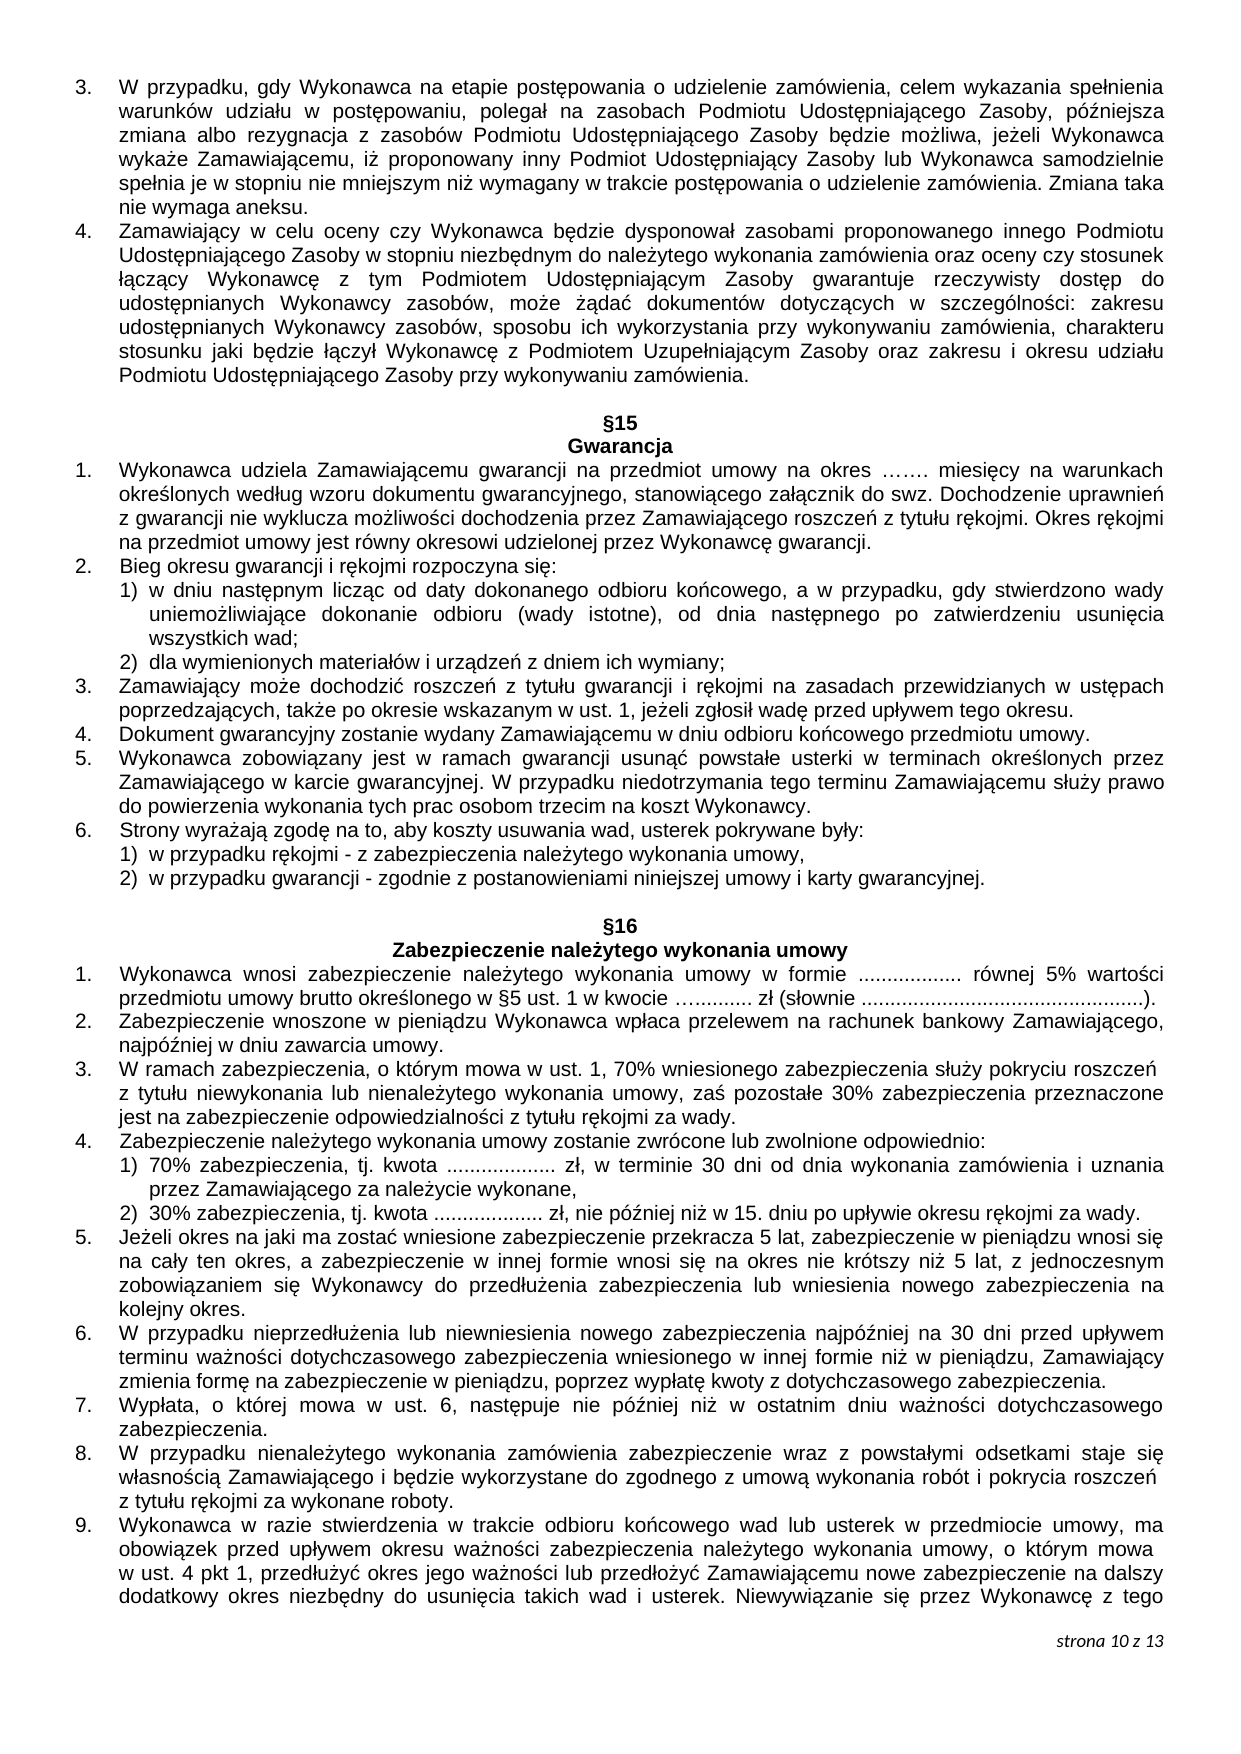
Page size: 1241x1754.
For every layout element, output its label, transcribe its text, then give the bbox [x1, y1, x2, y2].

text 2) dla wymienionych materiałów i urządzeń z dniem ich wymiany; [75, 650, 1165, 674]
text 8. W przypadku nienależytego wykonania zamówienia zabezpieczenie wraz z powstałymi odsetkami staje się własnością Zamawiającego i będzie wykorzystane do zgodnego z umową wykonania robót i pokrycia roszczeń z tytułu rękojmi za wykonane roboty. [75, 1441, 1165, 1512]
text 2) 30% zabezpieczenia, tj. kwota ................... zł, nie później niż w 15. dniu po upływie okresu rękojmi za wady. [75, 1201, 1165, 1225]
text 1) w dniu następnym licząc od daty dokonanego odbioru końcowego, a w przypadku, gdy stwierdzono wady uniemożliwiające dokonanie odbioru (wady istotne), od dnia następnego po zatwierdzeniu usunięcia wszystkich wad; [60, 578, 1165, 650]
text 4. Zamawiający w celu oceny czy Wykonawca będzie dysponował zasobami proponowanego innego Podmiotu Udostępniającego Zasoby w stopniu niezbędnym do należytego wykonania zamówienia oraz oceny czy stosunek łączący Wykonawcę z tym Podmiotem Udostępniającym Zasoby gwarantuje rzeczywisty dostęp do udostępnianych Wykonawcy zasobów, może żądać dokumentów dotyczących w szczególności: zakresu udostępnianych Wykonawcy zasobów, sposobu ich wykorzystania przy wykonywaniu zamówienia, charakteru stosunku jaki będzie łączył Wykonawcę z Podmiotem Uzupełniającym Zasoby oraz zakresu i okresu udziału Podmiotu Udostępniającego Zasoby przy wykonywaniu zamówienia. [75, 219, 1165, 386]
text Gwarancja [75, 434, 1165, 458]
text 2) w przypadku gwarancji - zgodnie z postanowieniami niniejszej umowy i karty gwarancyjnej. [75, 866, 1165, 889]
text Zabezpieczenie należytego wykonania umowy [75, 937, 1165, 961]
text 1. Wykonawca wnosi zabezpieczenie należytego wykonania umowy w formie .................. równej 5% wartości przedmiotu umowy brutto określonego w §5 ust. 1 w kwocie ….......... zł (słownie .................................................). [75, 961, 1165, 1009]
text 1) w przypadku rękojmi - z zabezpieczenia należytego wykonania umowy, [75, 842, 1165, 866]
text 3. W ramach zabezpieczenia, o którym mowa w ust. 1, 70% wniesionego zabezpieczenia służy pokryciu roszczeń z tytułu niewykonania lub nienależytego wykonania umowy, zaś pozostałe 30% zabezpieczenia przeznaczone jest na zabezpieczenie odpowiedzialności z tytułu rękojmi za wady. [75, 1057, 1165, 1129]
text 3. Zamawiający może dochodzić roszczeń z tytułu gwarancji i rękojmi na zasadach przewidzianych w ustępach poprzedzających, także po okresie wskazanym w ust. 1, jeżeli zgłosił wadę przed upływem tego okresu. [75, 674, 1165, 722]
text 4. Zabezpieczenie należytego wykonania umowy zostanie zwrócone lub zwolnione odpowiednio: [75, 1129, 1165, 1153]
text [75, 1512, 1165, 1608]
text 3. W przypadku, gdy Wykonawca na etapie postępowania o udzielenie zamówienia, celem wykazania spełnienia warunków udziału w postępowaniu, polegał na zasobach Podmiotu Udostępniającego Zasoby, późniejsza zmiana albo rezygnacja z zasobów Podmiotu Udostępniającego Zasoby będzie możliwa, jeżeli Wykonawca wykaże Zamawiającemu, iż proponowany inny Podmiot Udostępniający Zasoby lub Wykonawca samodzielnie spełnia je w stopniu nie mniejszym niż wymagany w trakcie postępowania o udzielenie zamówienia. Zmiana taka nie wymaga aneksu. [75, 75, 1165, 219]
text 5. Wykonawca zobowiązany jest w ramach gwarancji usunąć powstałe usterki w terminach określonych przez Zamawiającego w karcie gwarancyjnej. W przypadku niedotrzymania tego terminu Zamawiającemu służy prawo do powierzenia wykonania tych prac osobom trzecim na koszt Wykonawcy. [75, 746, 1165, 818]
text 2. Zabezpieczenie wnoszone w pieniądzu Wykonawca wpłaca przelewem na rachunek bankowy Zamawiającego, najpóźniej w dniu zawarcia umowy. [75, 1009, 1165, 1057]
text 6. Strony wyrażają zgodę na to, aby koszty usuwania wad, usterek pokrywane były: [75, 818, 1165, 842]
text 2. Bieg okresu gwarancji i rękojmi rozpoczyna się: [75, 554, 1165, 578]
text 1) 70% zabezpieczenia, tj. kwota ................... zł, w terminie 30 dni od dnia wykonania zamówienia i uznania przez Zamawiającego za należycie wykonane, [75, 1153, 1165, 1201]
text §16 [75, 913, 1165, 937]
text 5. Jeżeli okres na jaki ma zostać wniesione zabezpieczenie przekracza 5 lat, zabezpieczenie w pieniądzu wnosi się na cały ten okres, a zabezpieczenie w innej formie wnosi się na okres nie krótszy niż 5 lat, z jednoczesnym zobowiązaniem się Wykonawcy do przedłużenia zabezpieczenia lub wniesienia nowego zabezpieczenia na kolejny okres. [75, 1225, 1165, 1321]
text 1. Wykonawca udziela Zamawiającemu gwarancji na przedmiot umowy na okres ……. miesięcy na warunkach określonych według wzoru dokumentu gwarancyjnego, stanowiącego załącznik do swz. Dochodzenie uprawnień z gwarancji nie wyklucza możliwości dochodzenia przez Zamawiającego roszczeń z tytułu rękojmi. Okres rękojmi na przedmiot umowy jest równy okresowi udzielonej przez Wykonawcę gwarancji. [75, 458, 1165, 554]
text 4. Dokument gwarancyjny zostanie wydany Zamawiającemu w dniu odbioru końcowego przedmiotu umowy. [75, 722, 1165, 746]
text §15 [75, 410, 1165, 434]
text 7. Wypłata, o której mowa w ust. 6, następuje nie później niż w ostatnim dniu ważności dotychczasowego zabezpieczenia. [75, 1393, 1165, 1441]
text 6. W przypadku nieprzedłużenia lub niewniesienia nowego zabezpieczenia najpóźniej na 30 dni przed upływem terminu ważności dotychczasowego zabezpieczenia wniesionego w innej formie niż w pieniądzu, Zamawiający zmienia formę na zabezpieczenie w pieniądzu, poprzez wypłatę kwoty z dotychczasowego zabezpieczenia. [75, 1321, 1165, 1393]
